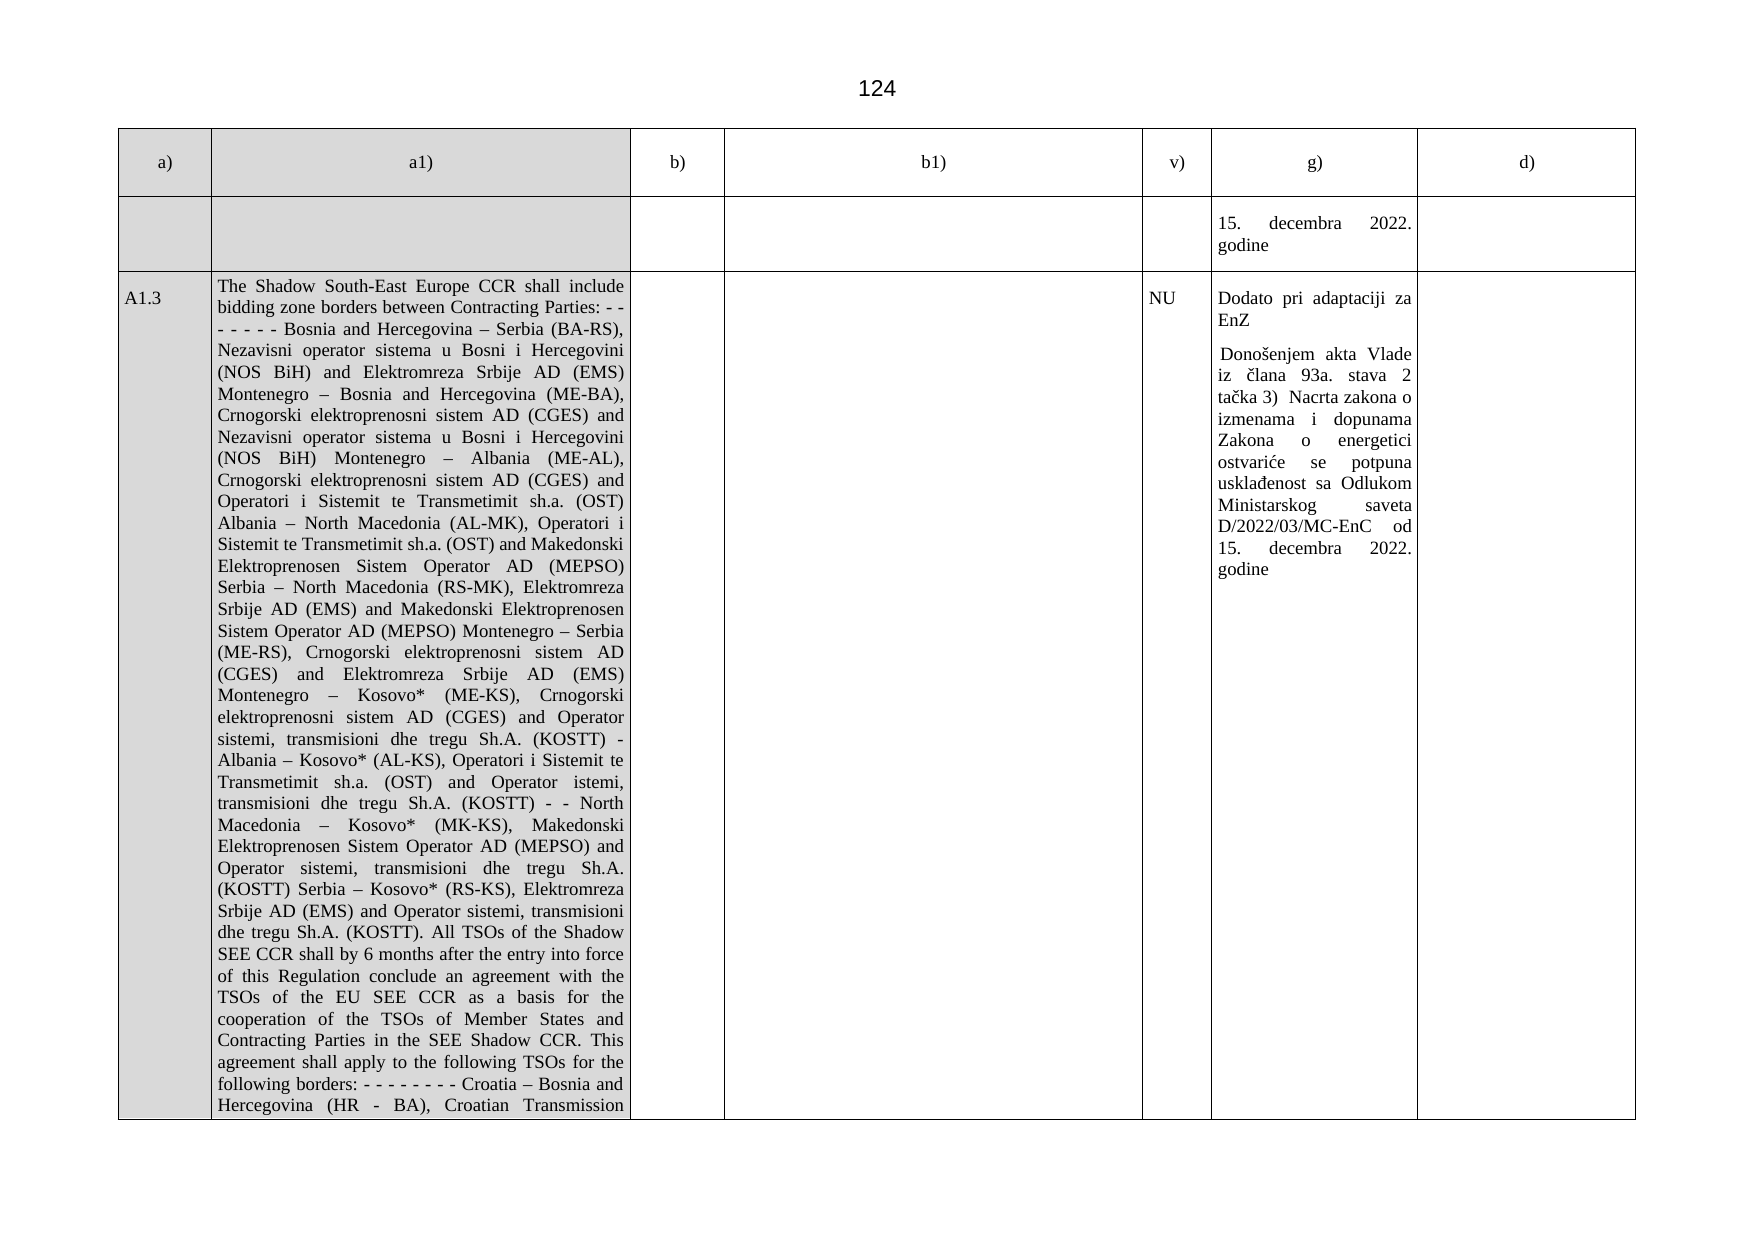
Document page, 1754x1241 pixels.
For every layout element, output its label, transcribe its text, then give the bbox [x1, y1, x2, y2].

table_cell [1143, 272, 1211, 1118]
table_header b1) [725, 129, 1142, 196]
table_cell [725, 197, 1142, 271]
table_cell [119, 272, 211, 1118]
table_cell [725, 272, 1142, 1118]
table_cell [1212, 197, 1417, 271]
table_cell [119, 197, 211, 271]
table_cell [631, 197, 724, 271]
table_header a) [119, 129, 211, 196]
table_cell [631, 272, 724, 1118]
table_header a1) [212, 129, 630, 196]
table_header v) [1143, 129, 1211, 196]
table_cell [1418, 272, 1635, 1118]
table_header g) [1212, 129, 1417, 196]
table_header d) [1418, 129, 1635, 196]
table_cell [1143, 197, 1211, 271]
table_header b) [631, 129, 724, 196]
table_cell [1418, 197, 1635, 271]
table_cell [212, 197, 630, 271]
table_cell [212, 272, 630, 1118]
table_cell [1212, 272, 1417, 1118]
